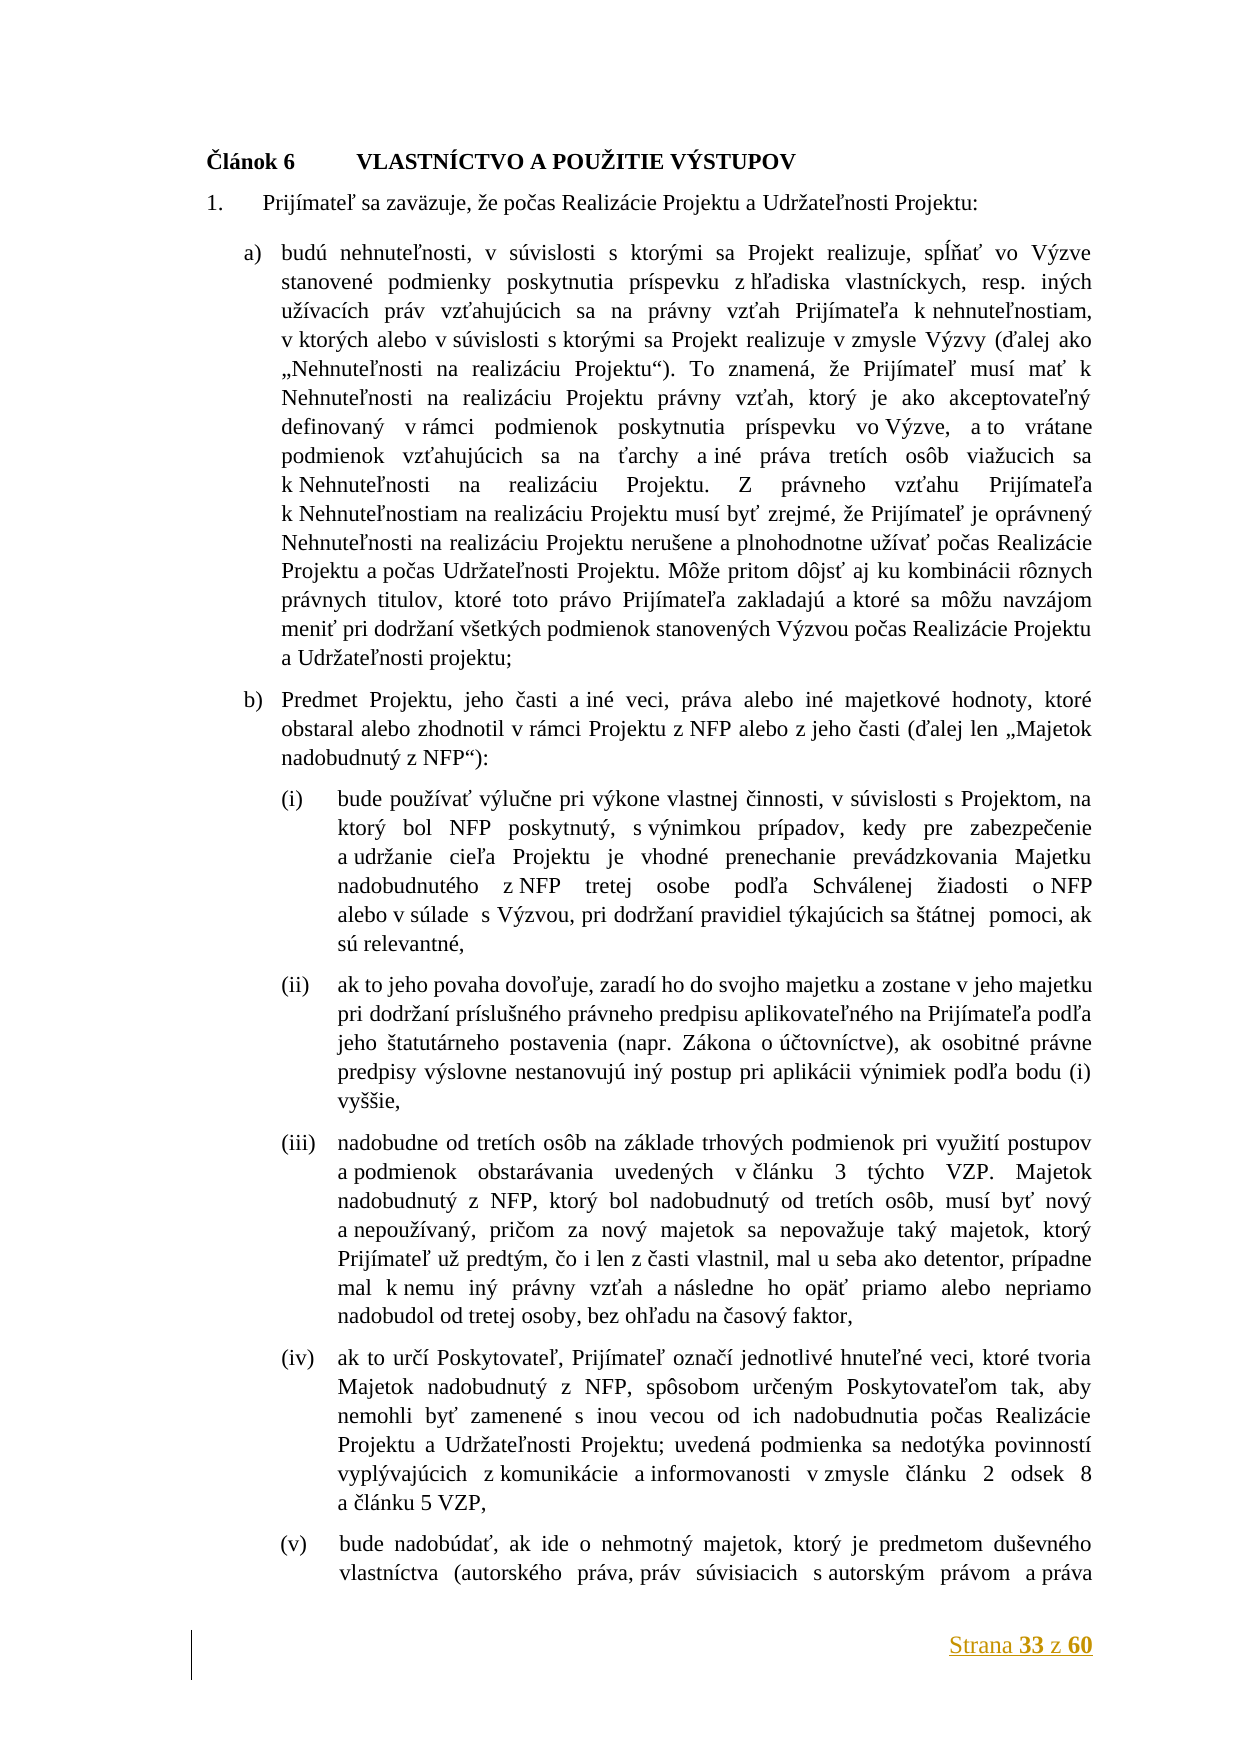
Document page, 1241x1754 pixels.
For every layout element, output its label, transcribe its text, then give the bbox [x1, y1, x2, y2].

list bude používať výlučne pri výkone vlastnej činnosti, v súvislosti s Projektom, na ktorý bol NFP poskytnutý, s výnimkou prípadov, kedy pre zabezpečenie a udržanie cieľa Projektu je vhodné prenechanie prevádzkovania Majetku nadobudnutého z NFP tretej osobe podľa Schválenej žiadosti o NFP alebo v súlade s Výzvou, pri dodržaní pravidiel týkajúcich sa štátnej pomoci, ak sú relevantné, [281, 785, 1092, 956]
list Predmet Projektu, jeho časti a iné veci, práva alebo iné majetkové hodnoty, ktoré obstaral alebo zhodnotil v rámci Projektu z NFP alebo z jeho časti (ďalej len „Majetok nadobudnutý z NFP“): [244, 686, 1092, 770]
list nadobudne od tretích osôb na základe trhových podmienok pri využití postupov a podmienok obstarávania uvedených v článku 3 týchto VZP. Majetok nadobudnutý z NFP, ktorý bol nadobudnutý od tretích osôb, musí byť nový a nepoužívaný, pričom za nový majetok sa nepovažuje taký majetok, ktorý Prijímateľ už predtým, čo i len z časti vlastnil, mal u seba ako detentor, prípadne mal k nemu iný právny vzťah a následne ho opäť priamo alebo nepriamo nadobudol od tretej osoby, bez ohľadu na časový faktor, [281, 1129, 1092, 1329]
subtitle Článok 6 VLASTNÍCTVO A POUŽITIE VÝSTUPOV [206, 148, 1092, 174]
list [280, 1530, 1092, 1586]
list ak to jeho povaha dovoľuje, zaradí ho do svojho majetku a zostane v jeho majetku pri dodržaní príslušného právneho predpisu aplikovateľného na Prijímateľa podľa jeho štatutárneho postavenia (napr. Zákona o účtovníctve), ak osobitné právne predpisy výslovne nestanovujú iný postup pri aplikácii výnimiek podľa bodu (i) vyššie, [281, 971, 1092, 1114]
list budú nehnuteľnosti, v súvislosti s ktorými sa Projekt realizuje, spĺňať vo Výzve stanovené podmienky poskytnutia príspevku z hľadiska vlastníckych, resp. iných užívacích práv vzťahujúcich sa na právny vzťah Prijímateľa k nehnuteľnostiam, v ktorých alebo v súvislosti s ktorými sa Projekt realizuje v zmysle Výzvy (ďalej ako „Nehnuteľnosti na realizáciu Projektu“). To znamená, že Prijímateľ musí mať k Nehnuteľnosti na realizáciu Projektu právny vzťah, ktorý je ako akceptovateľný definovaný v rámci podmienok poskytnutia príspevku vo Výzve, a to vrátane podmienok vzťahujúcich sa na ťarchy a iné práva tretích osôb viažucich sa k Nehnuteľnosti na realizáciu Projektu. Z právneho vzťahu Prijímateľa k Nehnuteľnostiam na realizáciu Projektu musí byť zrejmé, že Prijímateľ je oprávnený Nehnuteľnosti na realizáciu Projektu nerušene a plnohodnotne užívať počas Realizácie Projektu a počas Udržateľnosti Projektu. Môže pritom dôjsť aj ku kombinácii rôznych právnych titulov, ktoré toto právo Prijímateľa zakladajú a ktoré sa môžu navzájom meniť pri dodržaní všetkých podmienok stanovených Výzvou počas Realizácie Projektu a Udržateľnosti projektu; [244, 239, 1092, 671]
list Prijímateľ sa zaväzuje, že počas Realizácie Projektu a Udržateľnosti Projektu: [206, 189, 1092, 216]
list ak to určí Poskytovateľ, Prijímateľ označí jednotlivé hnuteľné veci, ktoré tvoria Majetok nadobudnutý z NFP, spôsobom určeným Poskytovateľom tak, aby nemohli byť zamenené s inou vecou od ich nadobudnutia počas Realizácie Projektu a Udržateľnosti Projektu; uvedená podmienka sa nedotýka povinností vyplývajúcich z komunikácie a informovanosti v zmysle článku 2 odsek 8 a článku 5 VZP, [281, 1344, 1092, 1515]
